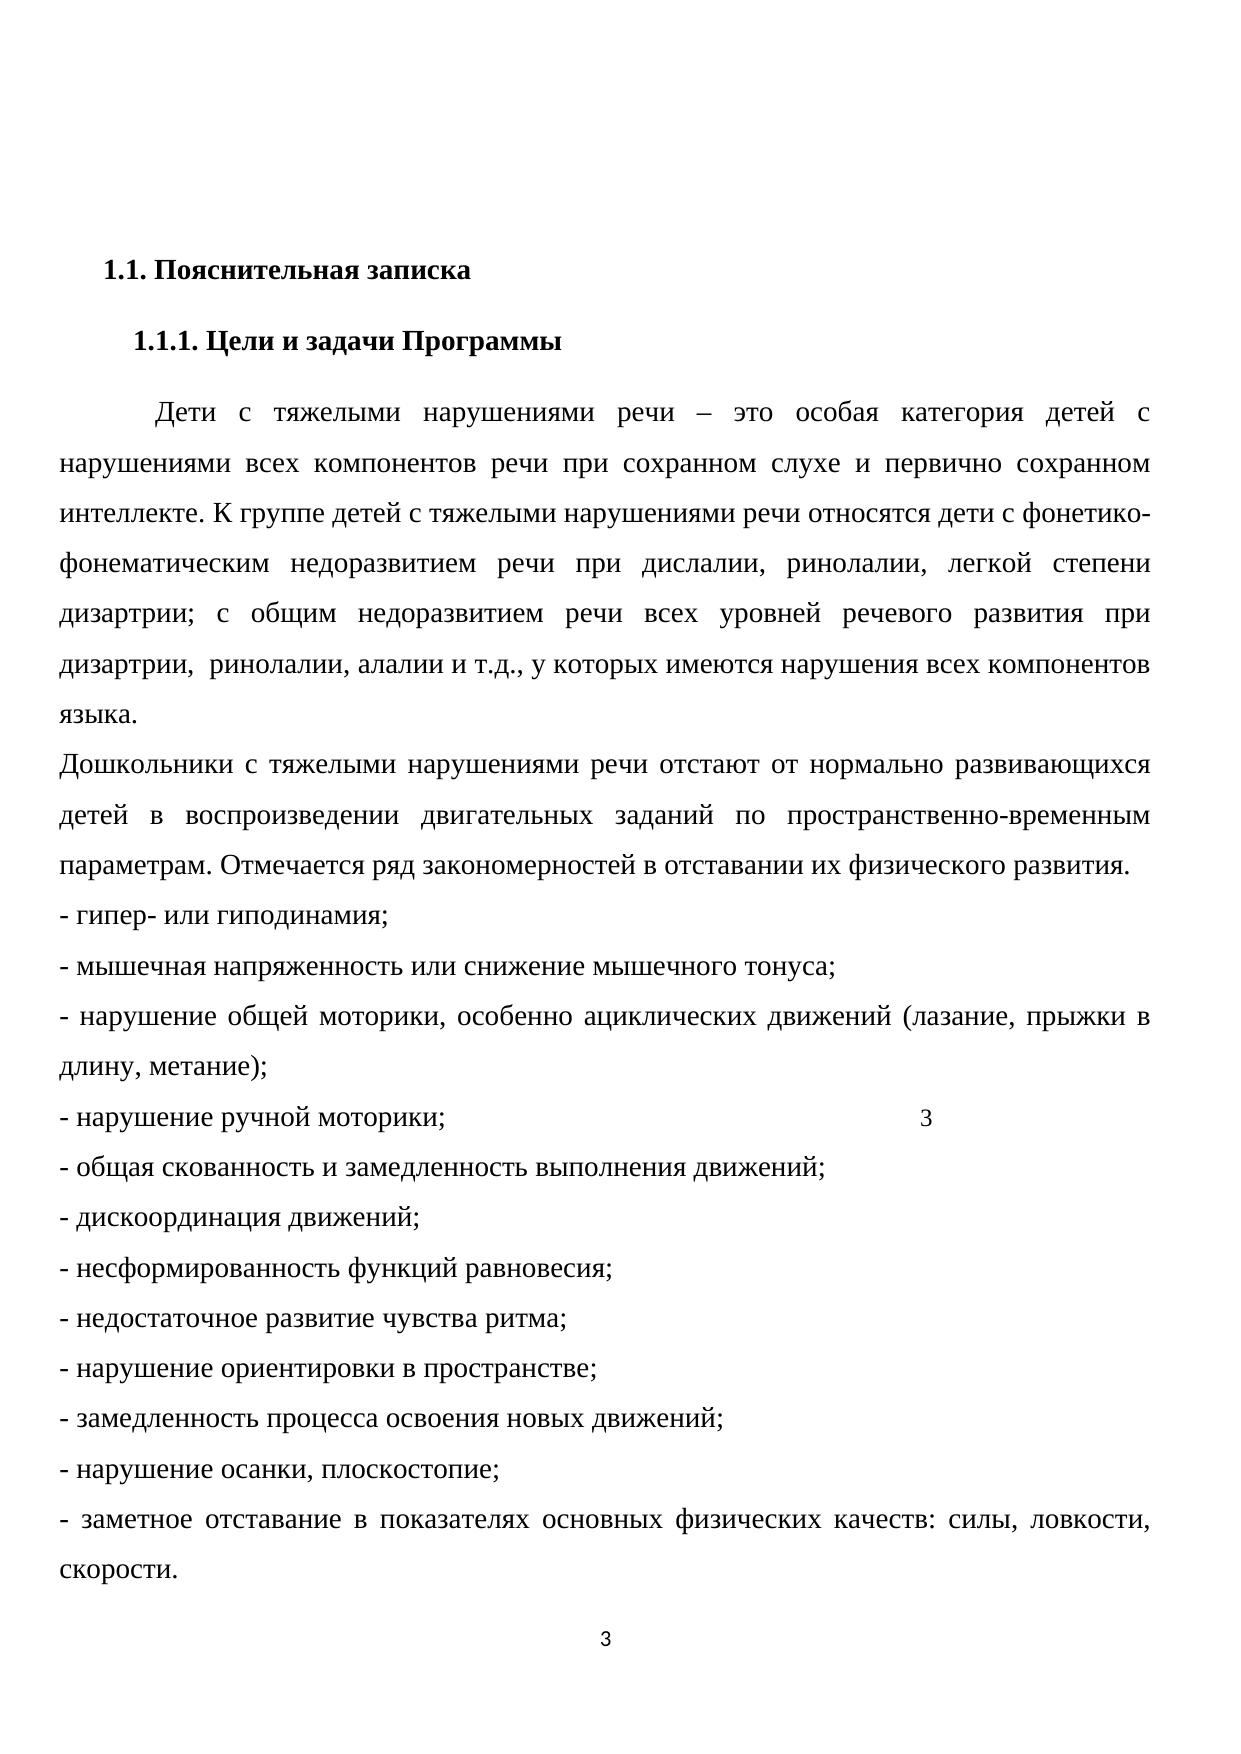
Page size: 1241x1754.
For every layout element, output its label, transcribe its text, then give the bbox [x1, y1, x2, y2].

text - дискоординация движений; [59, 1199, 1152, 1233]
text - нарушение общей моторики, особенно ациклических движений (лазание, прыжки в длину, метание); [59, 998, 1152, 1082]
text Дошкольники с тяжелыми нарушениями речи отстают от нормально развивающихся детей в воспроизведении двигательных заданий по пространственно-временным параметрам. Отмечается ряд закономерностей в отставании их физического развития. [59, 747, 1152, 881]
text - недостаточное развитие чувства ритма; [59, 1300, 1152, 1333]
text - нарушение ориентировки в пространстве; [59, 1350, 1152, 1384]
text - нарушение ручной моторики; 3 [59, 1099, 1152, 1132]
text 1.1.1. Цели и задачи Программы [59, 323, 1152, 357]
text Дети с тяжелыми нарушениями речи – это особая категория детей с нарушениями всех компонентов речи при сохранном слухе и первично сохранном интеллекте. К группе детей с тяжелыми нарушениями речи относятся дети с фонетико-фонематическим недоразвитием речи при дислалии, ринолалии, легкой степени дизартрии; с общим недоразвитием речи всех уровней речевого развития при дизартрии, ринолалии, алалии и т.д., у которых имеются нарушения всех компонентов языка. [59, 394, 1152, 730]
text - общая скованность и замедленность выполнения движений; [59, 1149, 1152, 1183]
text - гипер- или гиподинамия; [59, 897, 1152, 931]
text - нарушение осанки, плоскостопие; [59, 1451, 1152, 1484]
text - заметное отставание в показателях основных физических качеств: силы, ловкости, скорости. [59, 1501, 1152, 1585]
text - замедленность процесса освоения новых движений; [59, 1401, 1152, 1434]
text 1.1. Пояснительная записка [59, 252, 1152, 286]
text - мышечная напряженность или снижение мышечного тонуса; [59, 948, 1152, 981]
text - несформированность функций равновесия; [59, 1250, 1152, 1283]
